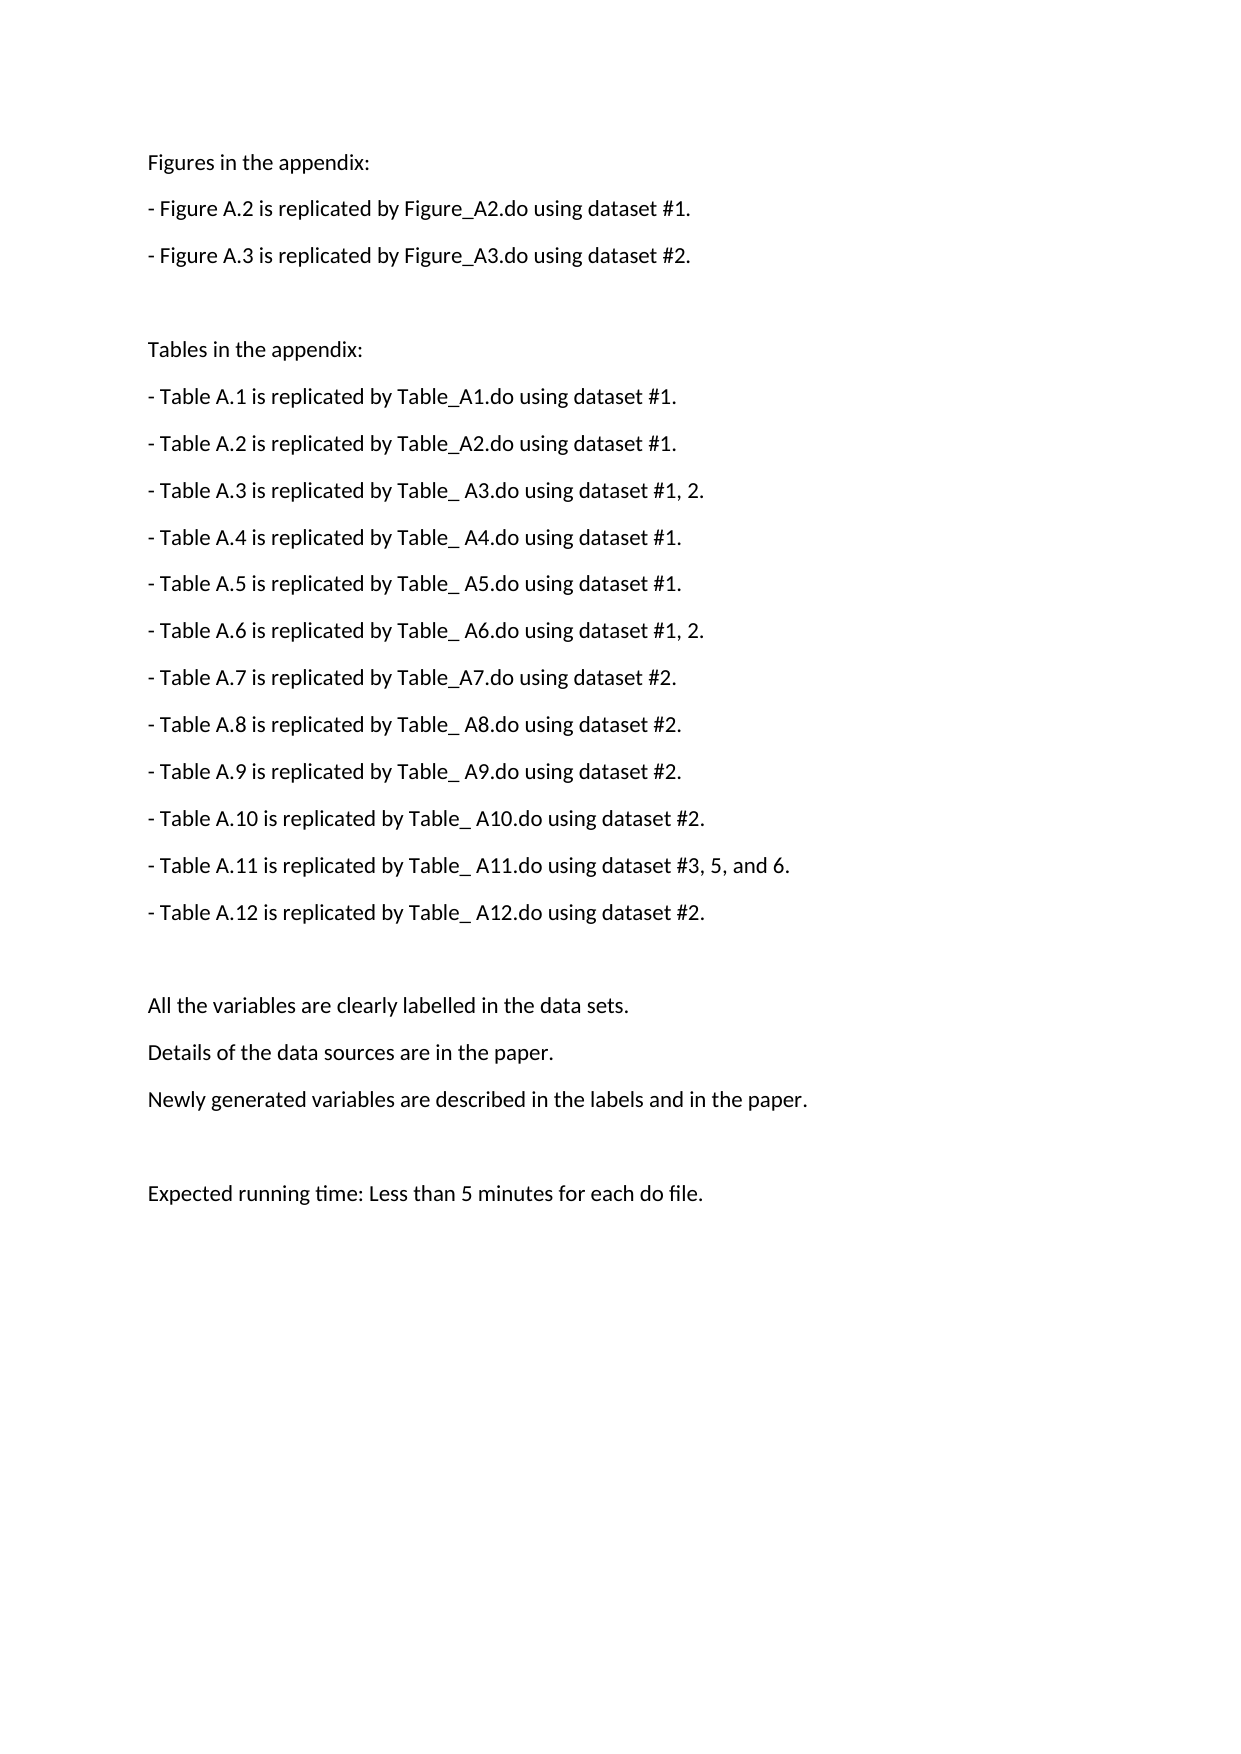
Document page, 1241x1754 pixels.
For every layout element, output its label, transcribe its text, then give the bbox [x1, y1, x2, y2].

text - Table A.2 is replicated by Table_A2.do using dataset #1. [148, 429, 1093, 457]
text Figures in the appendix: [148, 148, 1093, 176]
text - Table A.12 is replicated by Table_ A12.do using dataset #2. [148, 898, 1093, 926]
text Details of the data sources are in the paper. [148, 1038, 1093, 1066]
text - Table A.8 is replicated by Table_ A8.do using dataset #2. [148, 710, 1093, 738]
text - Table A.3 is replicated by Table_ A3.do using dataset #1, 2. [148, 476, 1093, 504]
text - Figure A.2 is replicated by Figure_A2.do using dataset #1. [148, 194, 1093, 222]
text - Table A.5 is replicated by Table_ A5.do using dataset #1. [148, 569, 1093, 597]
text - Table A.7 is replicated by Table_A7.do using dataset #2. [148, 663, 1093, 691]
text Tables in the appendix: [148, 335, 1093, 363]
text All the variables are clearly labelled in the data sets. [148, 991, 1093, 1019]
text - Figure A.3 is replicated by Figure_A3.do using dataset #2. [148, 241, 1093, 269]
text - Table A.1 is replicated by Table_A1.do using dataset #1. [148, 382, 1093, 410]
text Newly generated variables are described in the labels and in the paper. [148, 1085, 1093, 1113]
text - Table A.4 is replicated by Table_ A4.do using dataset #1. [148, 523, 1093, 551]
text - Table A.11 is replicated by Table_ A11.do using dataset #3, 5, and 6. [148, 851, 1093, 879]
text - Table A.6 is replicated by Table_ A6.do using dataset #1, 2. [148, 616, 1093, 644]
text - Table A.10 is replicated by Table_ A10.do using dataset #2. [148, 804, 1093, 832]
text - Table A.9 is replicated by Table_ A9.do using dataset #2. [148, 757, 1093, 785]
text Expected running time: Less than 5 minutes for each do file. [148, 1179, 1093, 1207]
